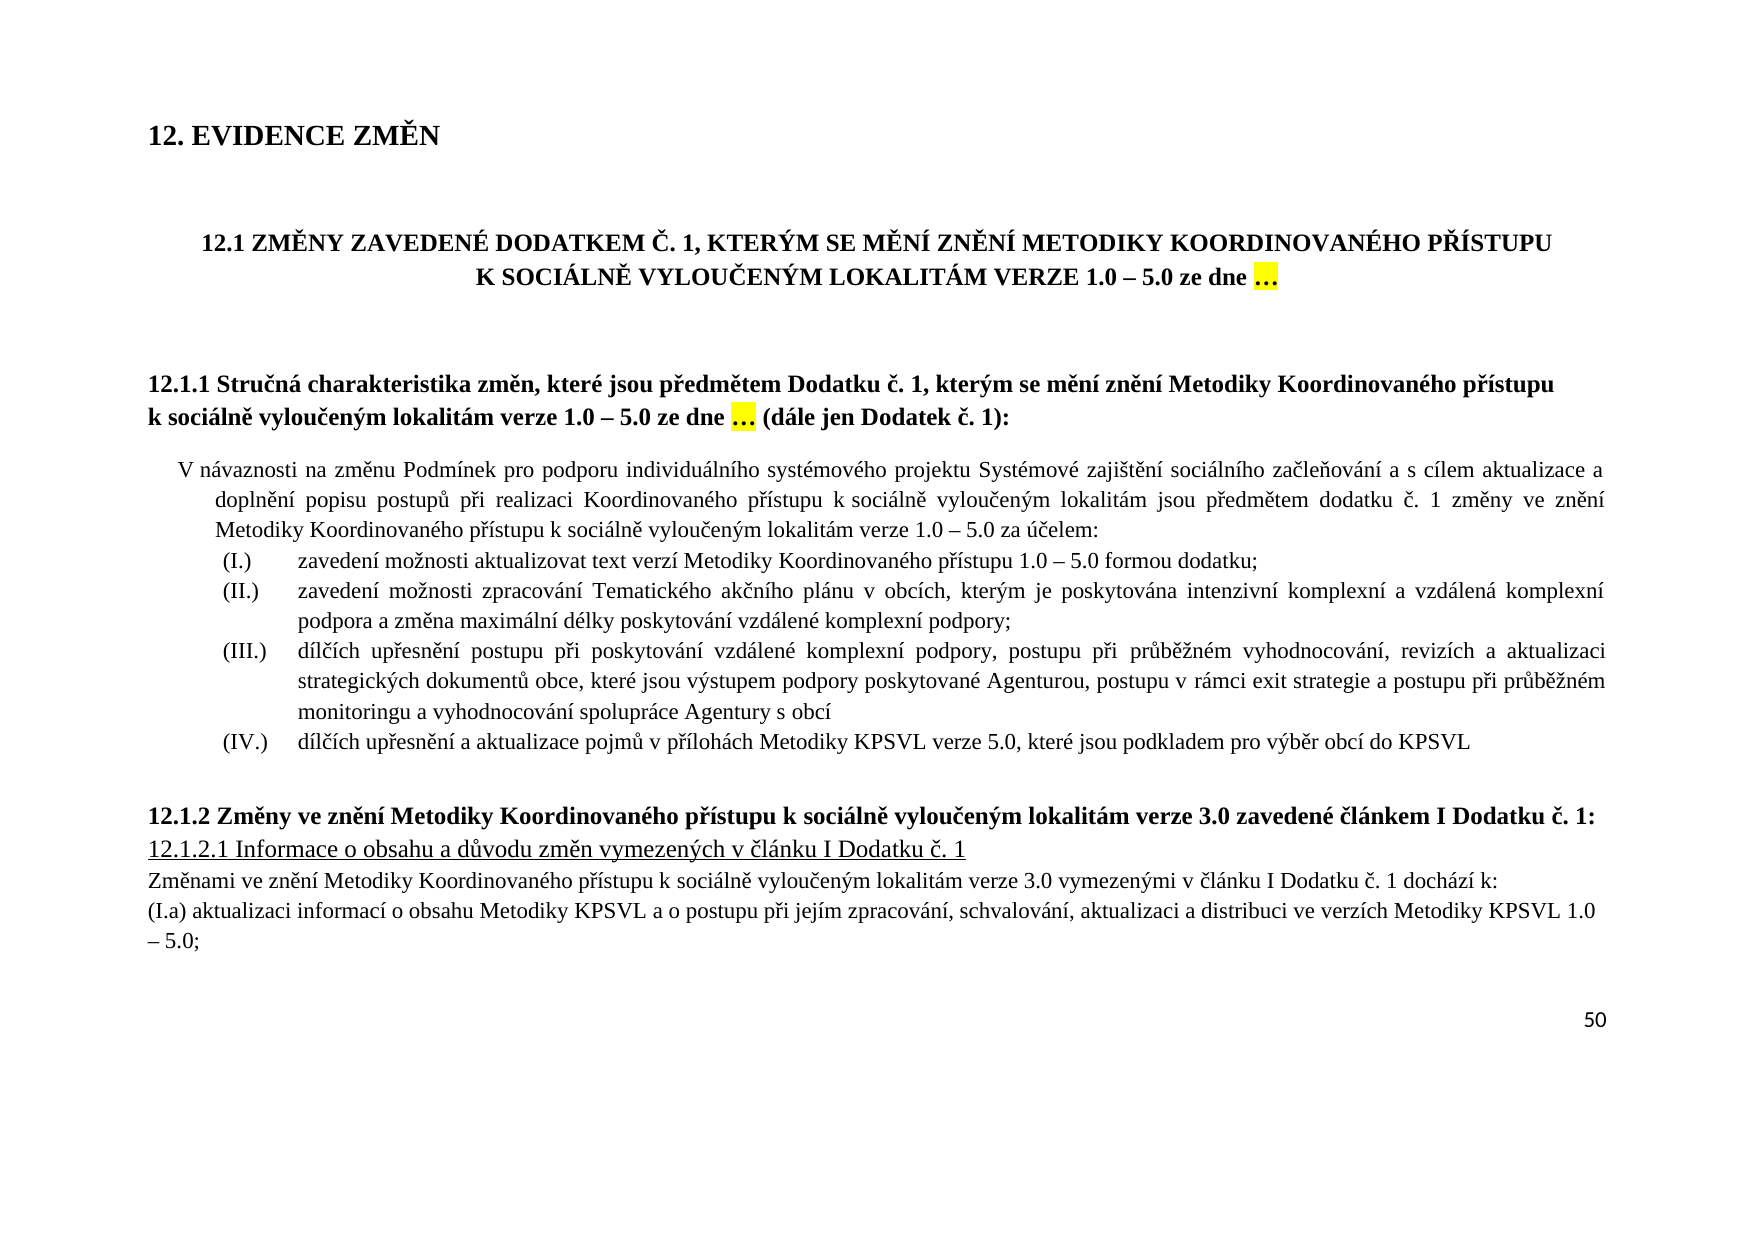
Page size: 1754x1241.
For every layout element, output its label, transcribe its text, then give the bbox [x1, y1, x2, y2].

list dílčích upřesnění postupu při poskytování vzdálené komplexní podpory, postupu při průběžném vyhodnocování, revizích a aktualizaci strategických dokumentů obce, které jsou výstupem podpory poskytované Agenturou, postupu v rámci exit strategie a postupu při průběžném monitoringu a vyhodnocování spolupráce Agentury s obcí [223, 637, 1606, 724]
text V návaznosti na změnu Podmínek pro podporu individuálního systémového projektu Systémové zajištění sociálního začleňování a s cílem aktualizace a doplnění popisu postupů při realizaci Koordinovaného přístupu k sociálně vyloučeným lokalitám jsou předmětem dodatku č. 1 změny ve znění Metodiky Koordinovaného přístupu k sociálně vyloučeným lokalitám verze 1.0 – 5.0 za účelem: [177, 456, 1606, 543]
list dílčích upřesnění a aktualizace pojmů v přílohách Metodiky KPSVL verze 5.0, které jsou podkladem pro výběr obcí do KPSVL [223, 728, 1606, 754]
text 12.1.2 Změny ve znění Metodiky Koordinovaného přístupu k sociálně vyloučeným lokalitám verze 3.0 zavedené článkem I Dodatku č. 1: [148, 801, 1606, 830]
text 12. EVIDENCE ZMĚN [148, 118, 1606, 152]
list zavedení možnosti zpracování Tematického akčního plánu v obcích, kterým je poskytována intenzivní komplexní a vzdálená komplexní podpora a změna maximální délky poskytování vzdálené komplexní podpory; [223, 577, 1606, 633]
text 12.1.2.1 Informace o obsahu a důvodu změn vymezených v článku I Dodatku č. 1 [148, 834, 1606, 863]
list zavedení možnosti aktualizovat text verzí Metodiky Koordinovaného přístupu 1.0 – 5.0 formou dodatku; [223, 547, 1606, 573]
text (I.a) aktualizaci informací o obsahu Metodiky KPSVL a o postupu při jejím zpracování, schvalování, aktualizaci a distribuci ve verzích Metodiky KPSVL 1.0 – 5.0; [148, 897, 1606, 954]
text 12.1.1 Stručná charakteristika změn, které jsou předmětem Dodatku č. 1, kterým se mění znění Metodiky Koordinovaného přístupu k sociálně vyloučeným lokalitám verze 1.0 – 5.0 ze dne … (dále jen Dodatek č. 1): [148, 369, 1606, 431]
text 12.1 ZMĚNY ZAVEDENÉ DODATKEM Č. 1, KTERÝM SE MĚNÍ ZNĚNÍ METODIKY KOORDINOVANÉHO PŘÍSTUPU K SOCIÁLNĚ VYLOUČENÝM LOKALITÁM VERZE 1.0 – 5.0 ze dne … [148, 228, 1606, 290]
text Změnami ve znění Metodiky Koordinovaného přístupu k sociálně vyloučeným lokalitám verze 3.0 vymezenými v článku I Dodatku č. 1 dochází k: [148, 867, 1606, 893]
